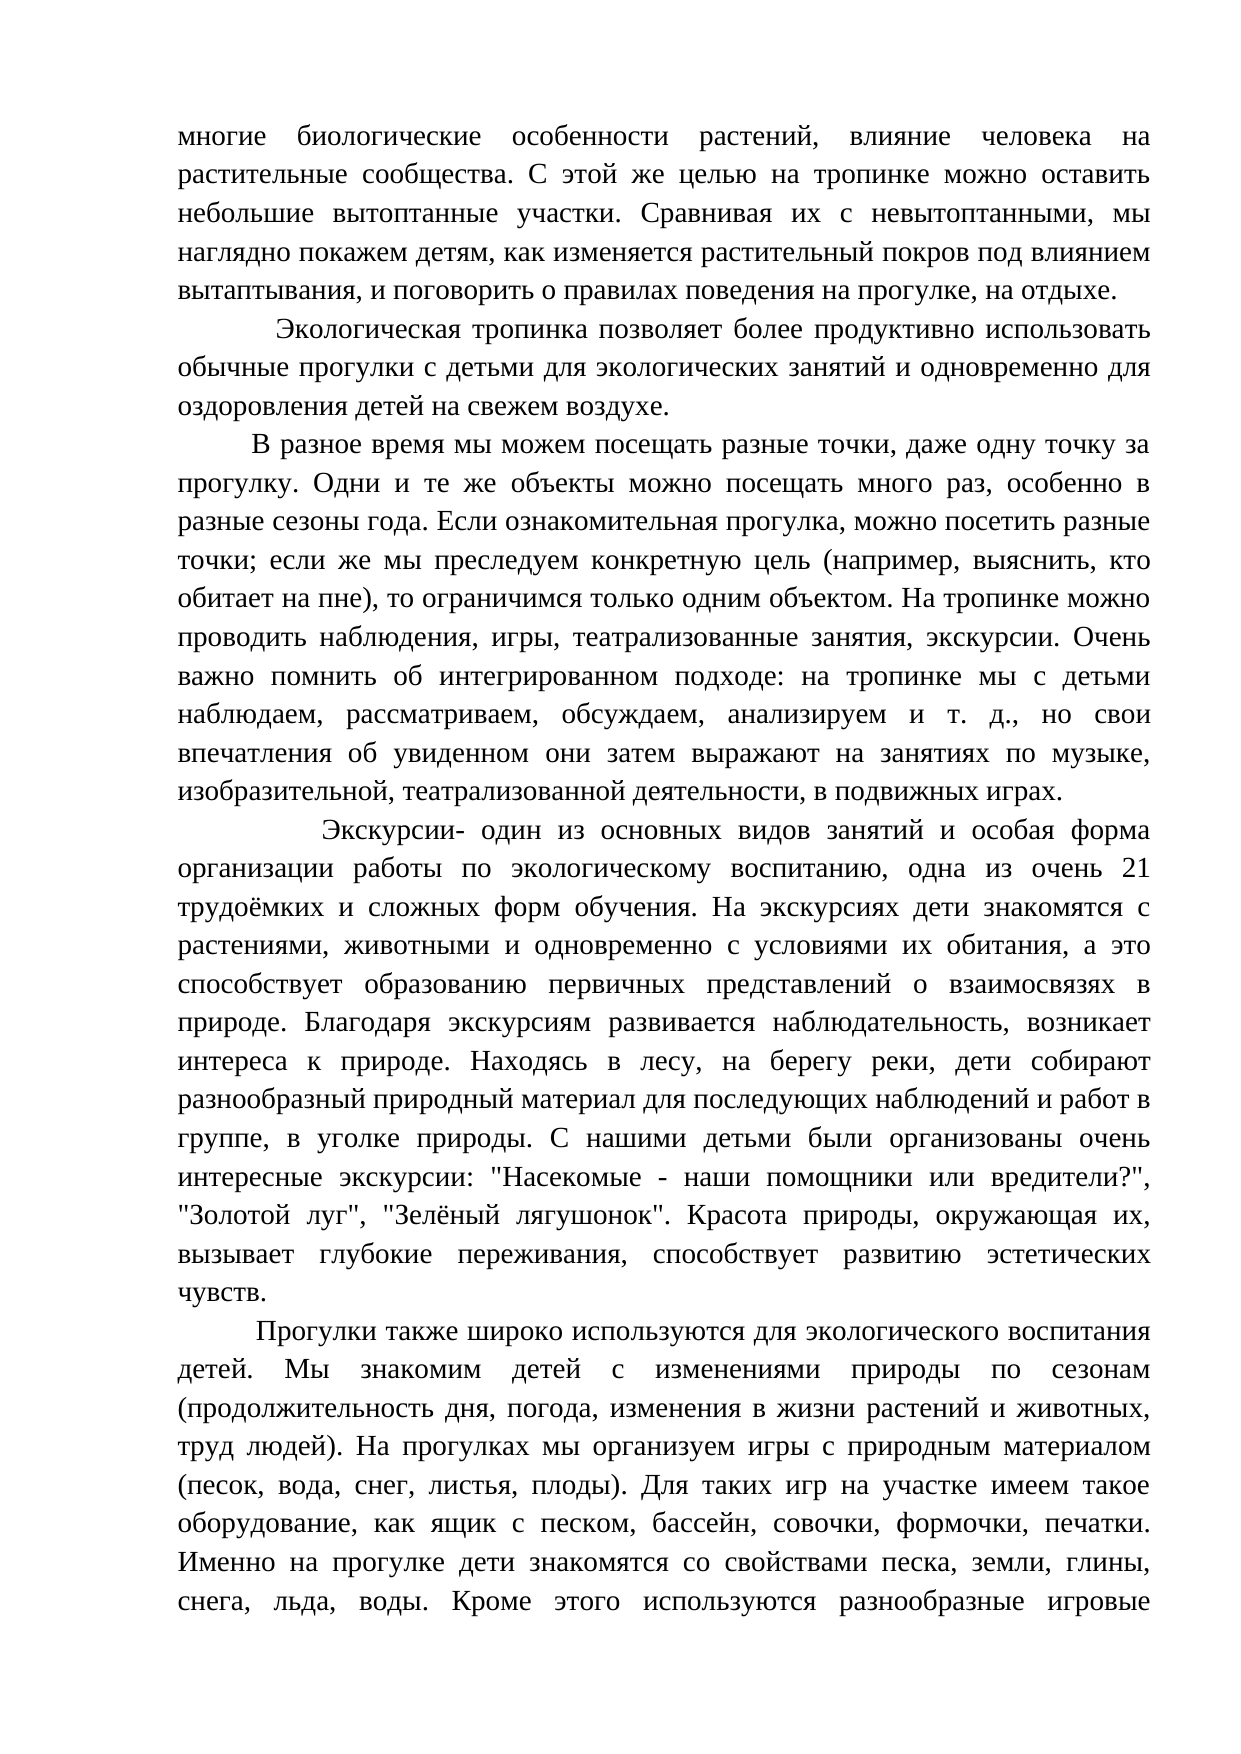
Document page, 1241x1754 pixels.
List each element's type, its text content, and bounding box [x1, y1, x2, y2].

list Экскурсии- один из основных видов занятий и особая форма организации работы по экологическому воспитанию, одна из очень 21 трудоёмких и сложных форм обучения. На экскурсиях дети знакомятся с растениями, животными и одновременно с условиями их обитания, а это способствует образованию первичных представлений о взаимосвязях в природе. Благодаря экскурсиям развивается наблюдательность, возникает интереса к природе. Находясь в лесу, на берегу реки, дети собирают разнообразный природный материал для последующих наблюдений и работ в группе, в уголке природы. С нашими детьми были организованы очень интересные экскурсии: "Насекомые - наши помощники или вредители?", "Золотой луг", "Зелёный лягушонок". Красота природы, окружающая их, вызывает глубокие переживания, способствует развитию эстетических чувств. [177, 812, 1152, 1308]
list В разное время мы можем посещать разные точки, даже одну точку за прогулку. Одни и те же объекты можно посещать много раз, особенно в разные сезоны года. Если ознакомительная прогулка, можно посетить разные точки; если же мы преследуем конкретную цель (например, выяснить, кто обитает на пне), то ограничимся только одним объектом. На тропинке можно проводить наблюдения, игры, театрализованные занятия, экскурсии. Очень важно помнить об интегрированном подходе: на тропинке мы с детьми наблюдаем, рассматриваем, обсуждаем, анализируем и т. д., но свои впечатления об увиденном они затем выражают на занятиях по музыке, изобразительной, театрализованной деятельности, в подвижных играх. [177, 426, 1152, 807]
list Экологическая тропинка позволяет более продуктивно использовать обычные прогулки с детьми для экологических занятий и одновременно для оздоровления детей на свежем воздухе. [177, 311, 1152, 421]
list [177, 1313, 1152, 1616]
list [177, 118, 1152, 306]
